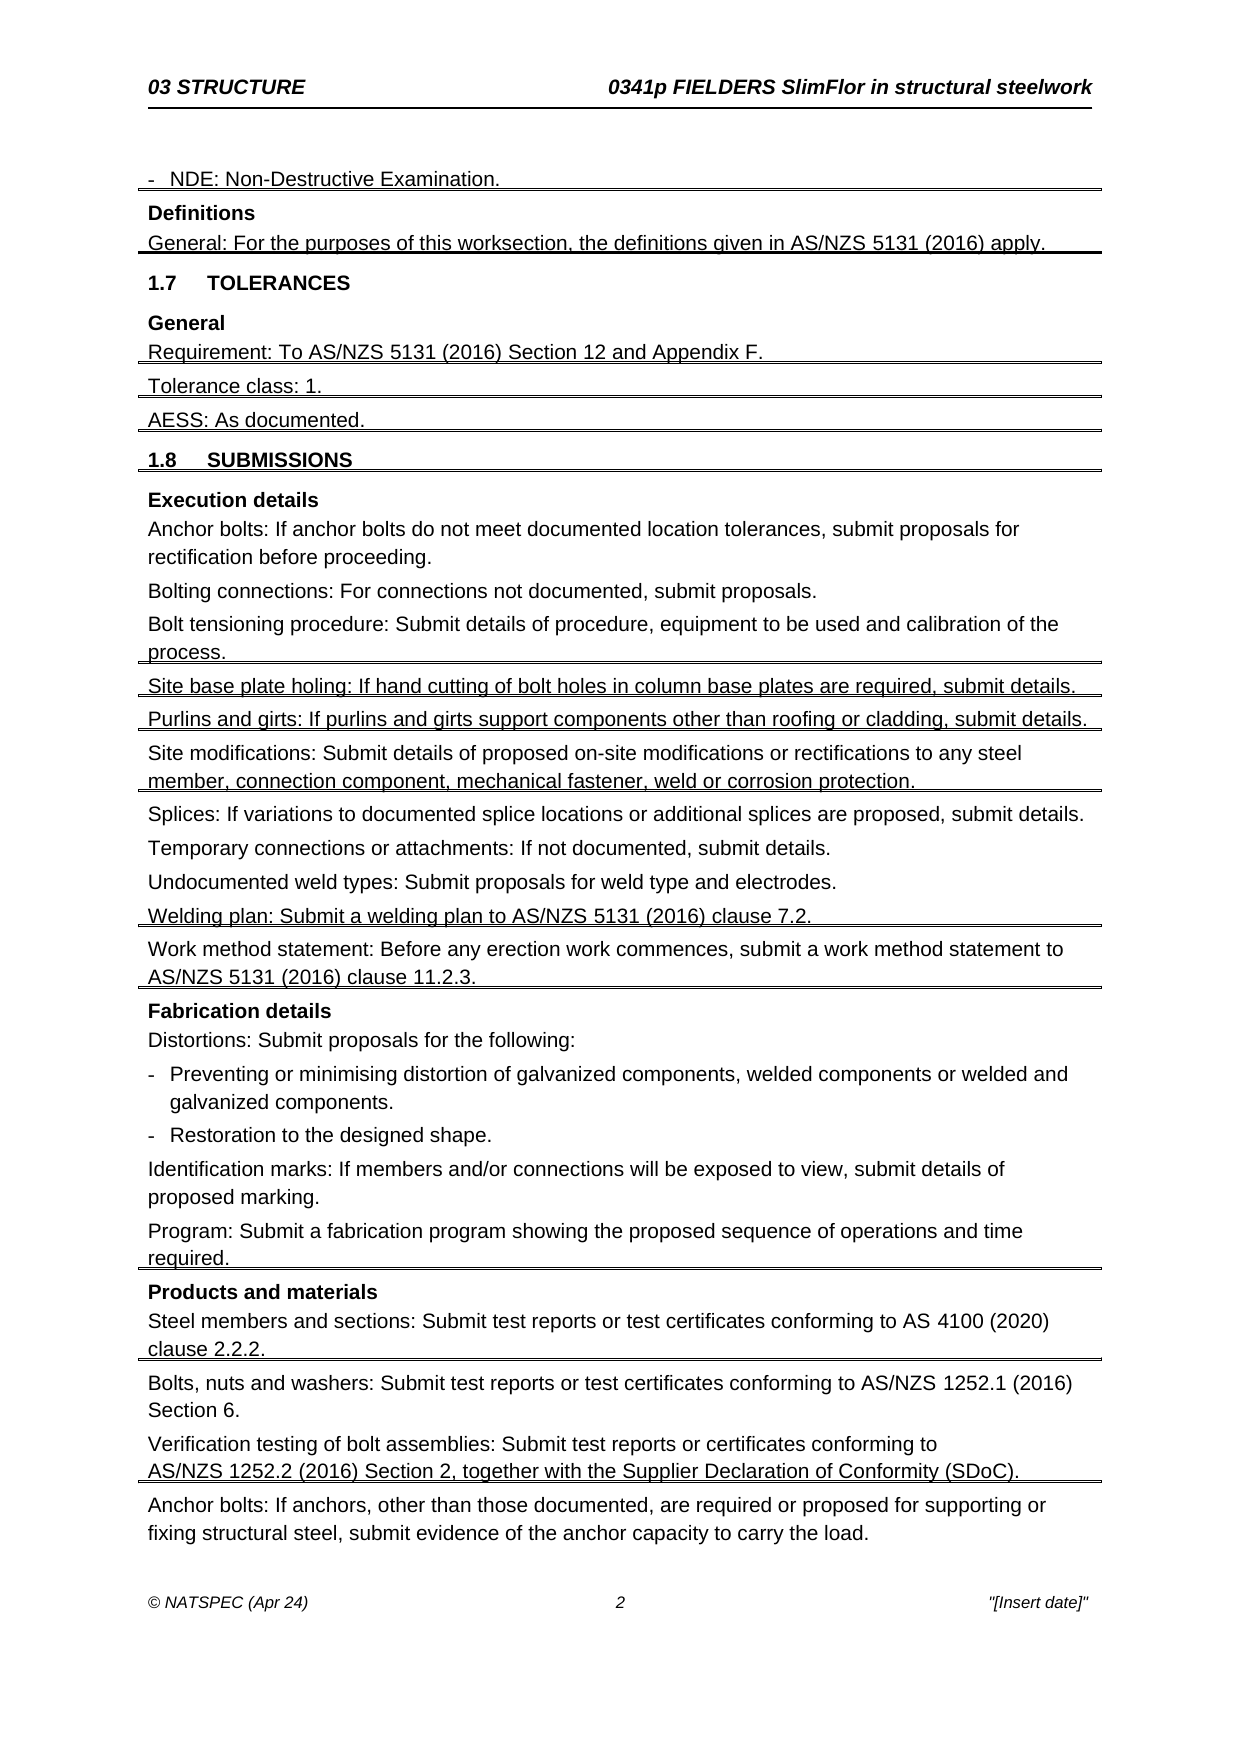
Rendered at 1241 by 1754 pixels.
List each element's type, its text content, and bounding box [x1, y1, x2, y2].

text Anchor bolts: If anchor bolts do not meet documented location tolerances, submit proposals for rectification before proceeding. [148, 517, 1092, 569]
text AESS: As documented. [148, 408, 1092, 429]
subtitle Products and materials [148, 1280, 1092, 1304]
text Temporary connections or attachments: If not documented, submit details. [148, 836, 1092, 860]
subtitle SUBMISSIONS [148, 448, 1092, 469]
text Undocumented weld types: Submit proposals for weld type and electrodes. [148, 870, 1092, 894]
subtitle Execution details [148, 488, 1092, 512]
text Welding plan: Submit a welding plan to AS/NZS 5131 (2016) clause 7.2. [148, 903, 1092, 924]
text NDE: Non-Destructive Examination. [148, 167, 1092, 188]
text Distortions: Submit proposals for the following: [148, 1028, 1092, 1052]
text Requirement: To AS/NZS 5131 (2016) Section 12 and Appendix F. [148, 340, 1092, 361]
text Work method statement: Before any erection work commences, submit a work method statement to AS/NZS 5131 (2016) clause 11.2.3. [148, 937, 1092, 986]
text Tolerance class: 1. [148, 374, 1092, 395]
text Splices: If variations to documented splice locations or additional splices are proposed, submit details. [148, 802, 1092, 826]
text Site base plate holing: If hand cutting of bolt holes in column base plates are required, submit details. [148, 673, 1092, 694]
text Bolts, nuts and washers: Submit test reports or test certificates conforming to AS/NZS 1252.1 (2016) Section 6. [148, 1371, 1092, 1422]
text Site modifications: Submit details of proposed on-site modifications or rectifications to any steel member, connection component, mechanical fastener, weld or corrosion protection. [148, 741, 1092, 789]
text Verification testing of bolt assemblies: Submit test reports or certificates conforming to AS/NZS 1252.2 (2016) Section 2, together with the Supplier Declaration of Conformity (SDoC). [148, 1432, 1092, 1480]
text Bolt tensioning procedure: Submit details of procedure, equipment to be used and calibration of the process. [148, 612, 1092, 661]
text Bolting connections: For connections not documented, submit proposals. [148, 578, 1092, 602]
text Steel members and sections: Submit test reports or test certificates conforming to AS 4100 (2020) clause 2.2.2. [148, 1309, 1092, 1358]
subtitle Fabrication details [148, 998, 1092, 1022]
subtitle Tolerances [148, 271, 1092, 294]
text Purlins and girts: If purlins and girts support components other than roofing or cladding, submit details. [148, 707, 1092, 728]
subtitle General [148, 311, 1092, 334]
text Restoration to the designed shape. [148, 1123, 1092, 1147]
text Preventing or minimising distortion of galvanized components, welded components or welded and galvanized components. [148, 1062, 1092, 1113]
text General: For the purposes of this worksection, the definitions given in AS/NZS 5131 (2016) apply. [148, 231, 1092, 251]
subtitle Definitions [148, 201, 1092, 225]
text Anchor bolts: If anchors, other than those documented, are required or proposed for supporting or fixing structural steel, submit evidence of the anchor capacity to carry the load. [148, 1493, 1092, 1544]
text Program: Submit a fabrication program showing the proposed sequence of operations and time required. [148, 1218, 1092, 1267]
text Identification marks: If members and/or connections will be exposed to view, submit details of proposed marking. [148, 1157, 1092, 1209]
